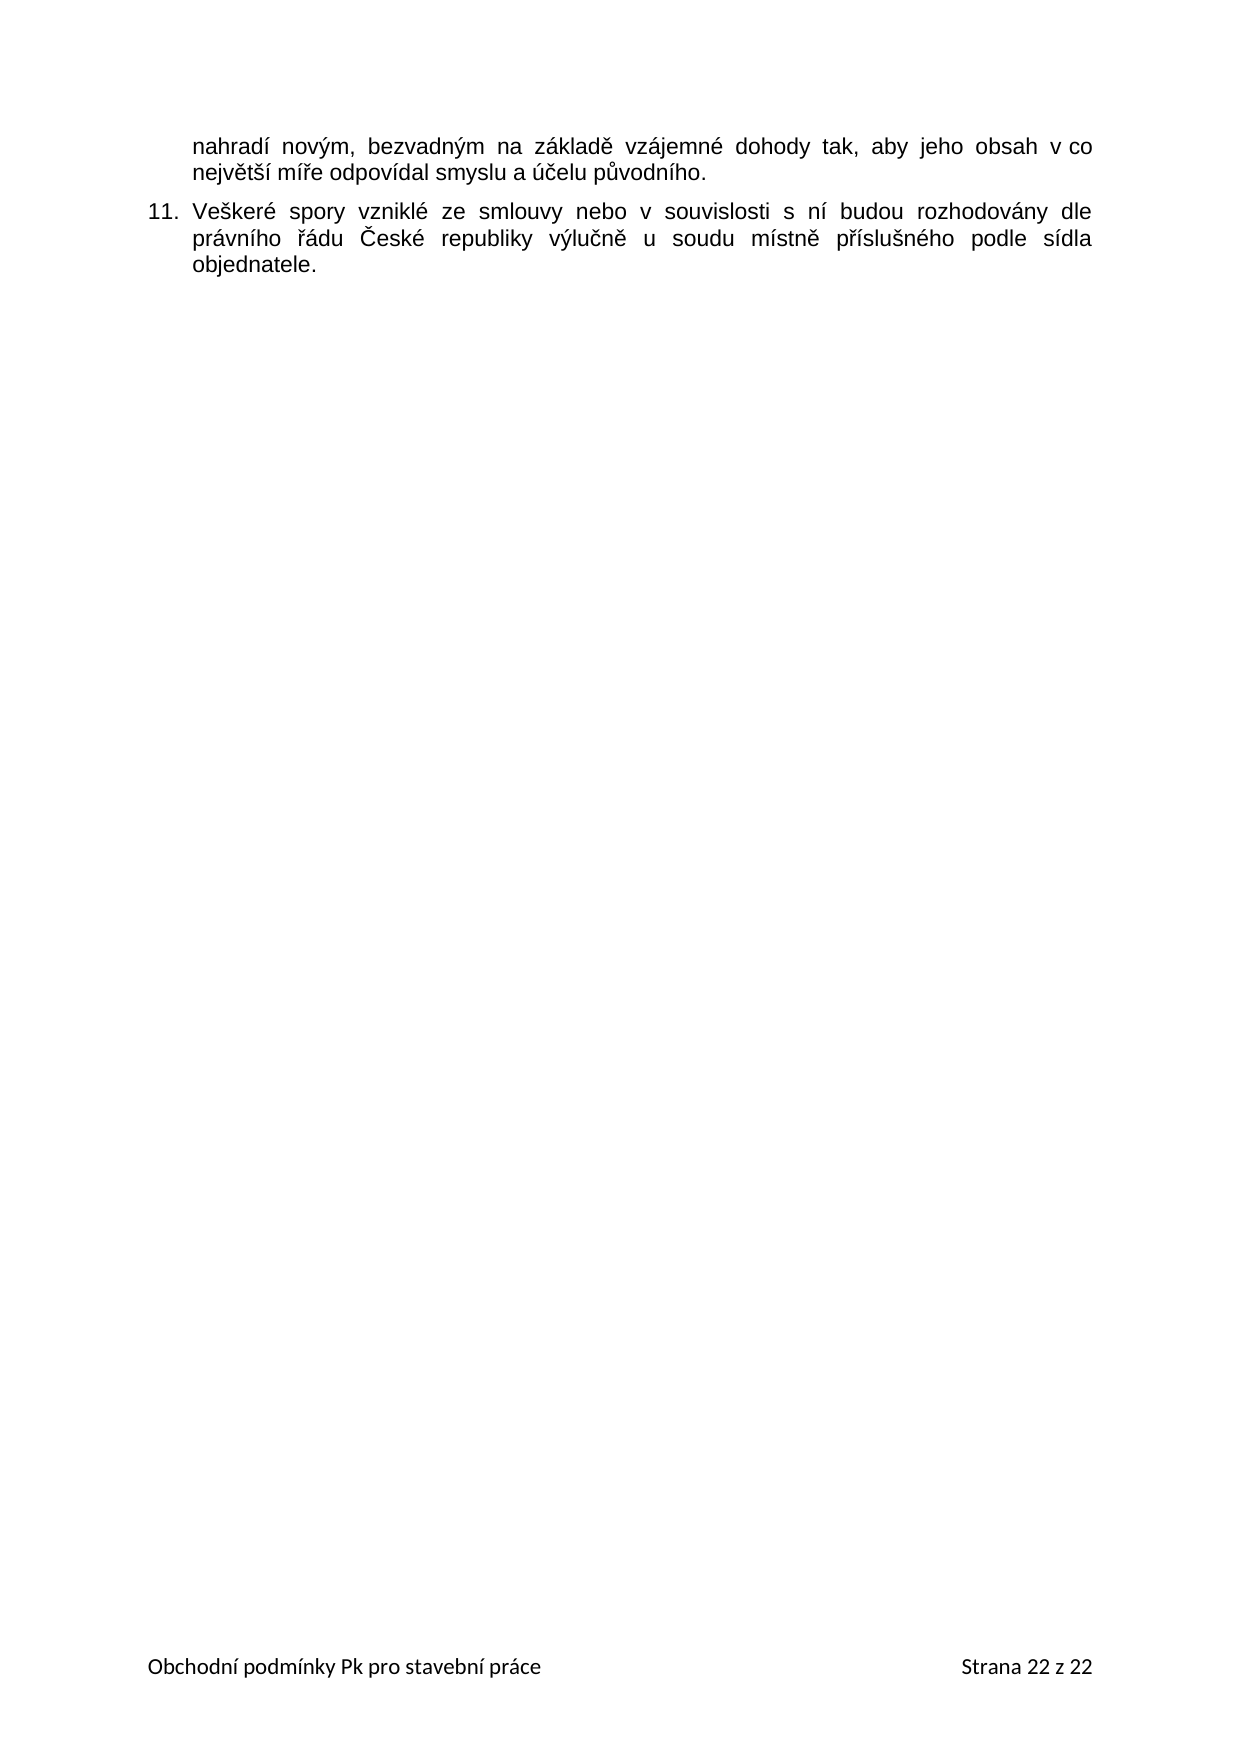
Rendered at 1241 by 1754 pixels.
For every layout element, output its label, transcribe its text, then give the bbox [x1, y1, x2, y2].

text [148, 133, 1093, 186]
text 11. Veškeré spory vzniklé ze smlouvy nebo v souvislosti s ní budou rozhodovány dle právního řádu České republiky výlučně u soudu místně příslušného podle sídla objednatele. [148, 198, 1093, 277]
